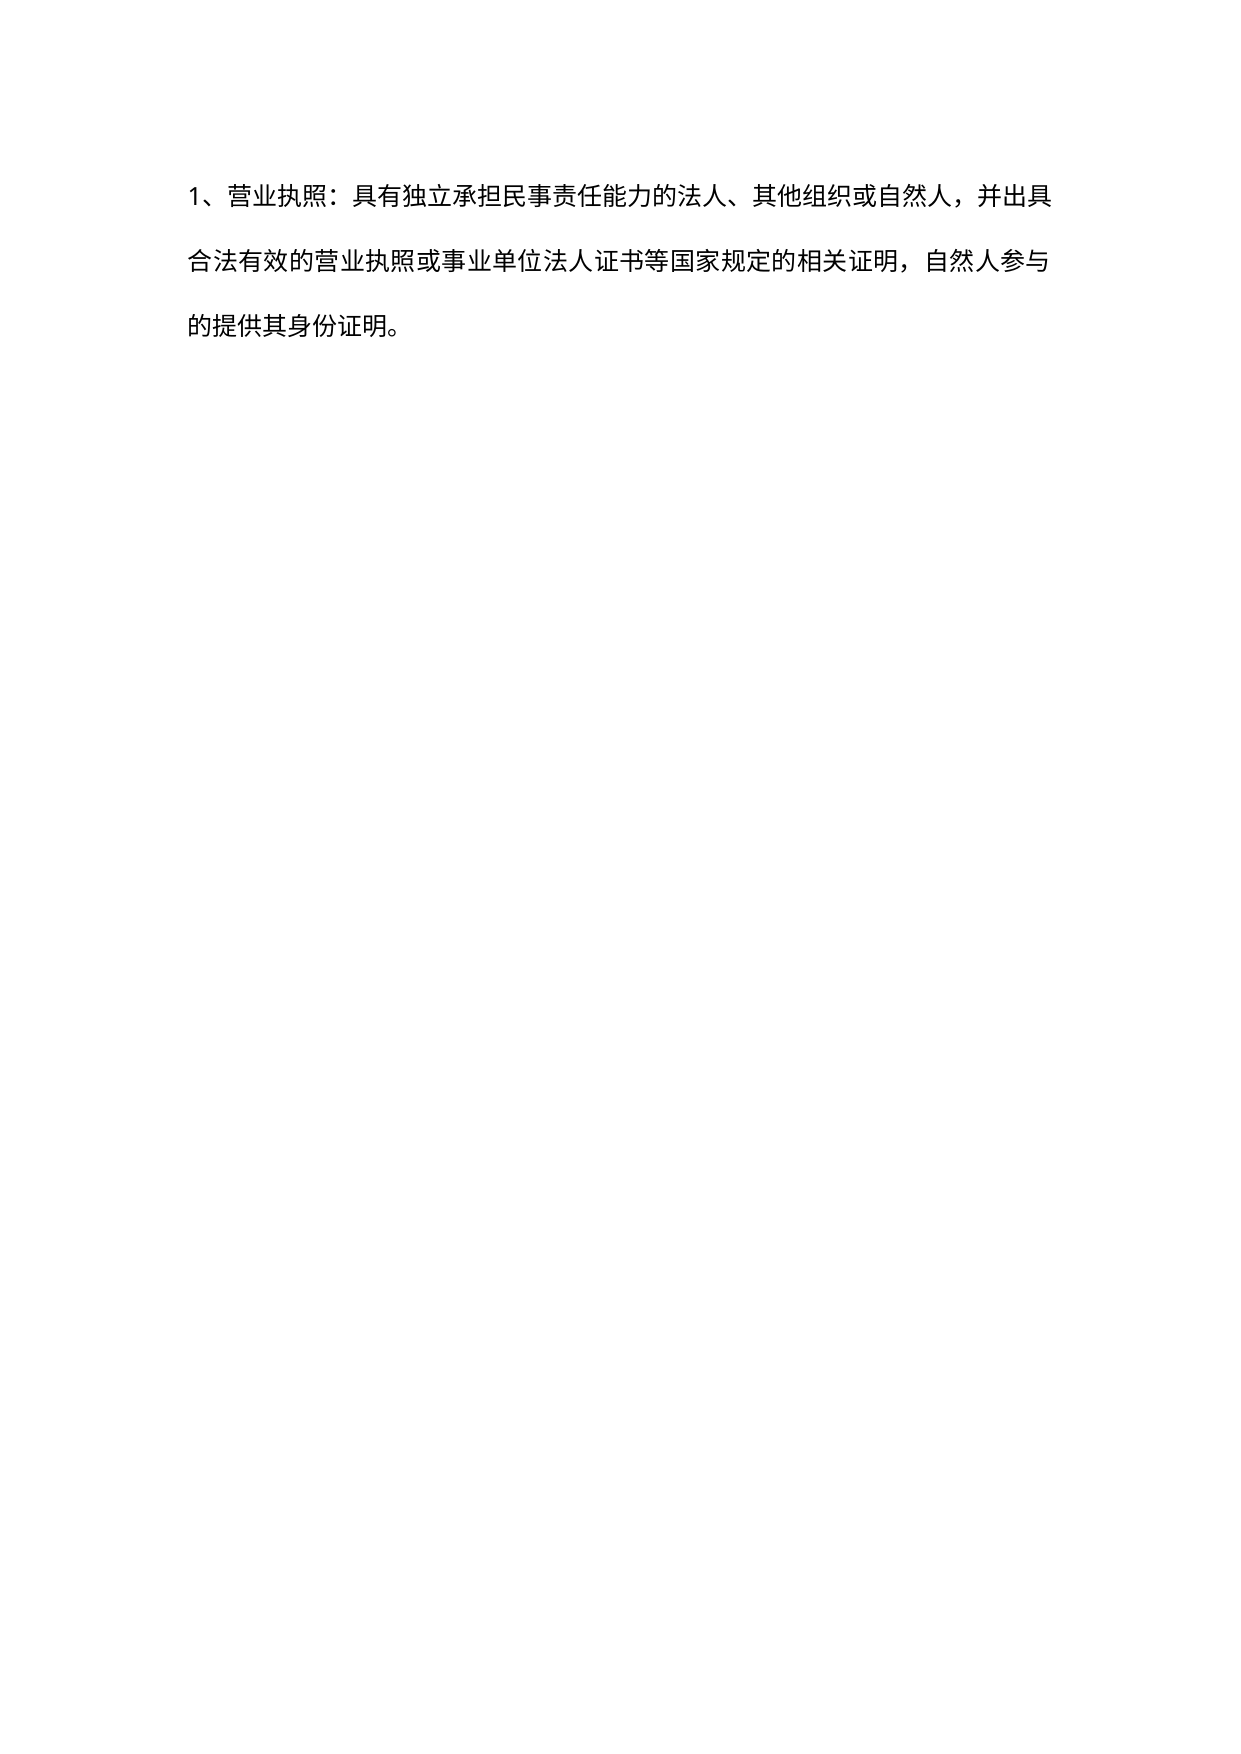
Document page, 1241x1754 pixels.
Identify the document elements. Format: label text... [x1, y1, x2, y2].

list 1、营业执照：具有独立承担民事责任能力的法人、其他组织或自然人，并出具合法有效的营业执照或事业单位法人证书等国家规定的相关证明，自然人参与的提供其身份证明。 [187, 162, 1053, 357]
